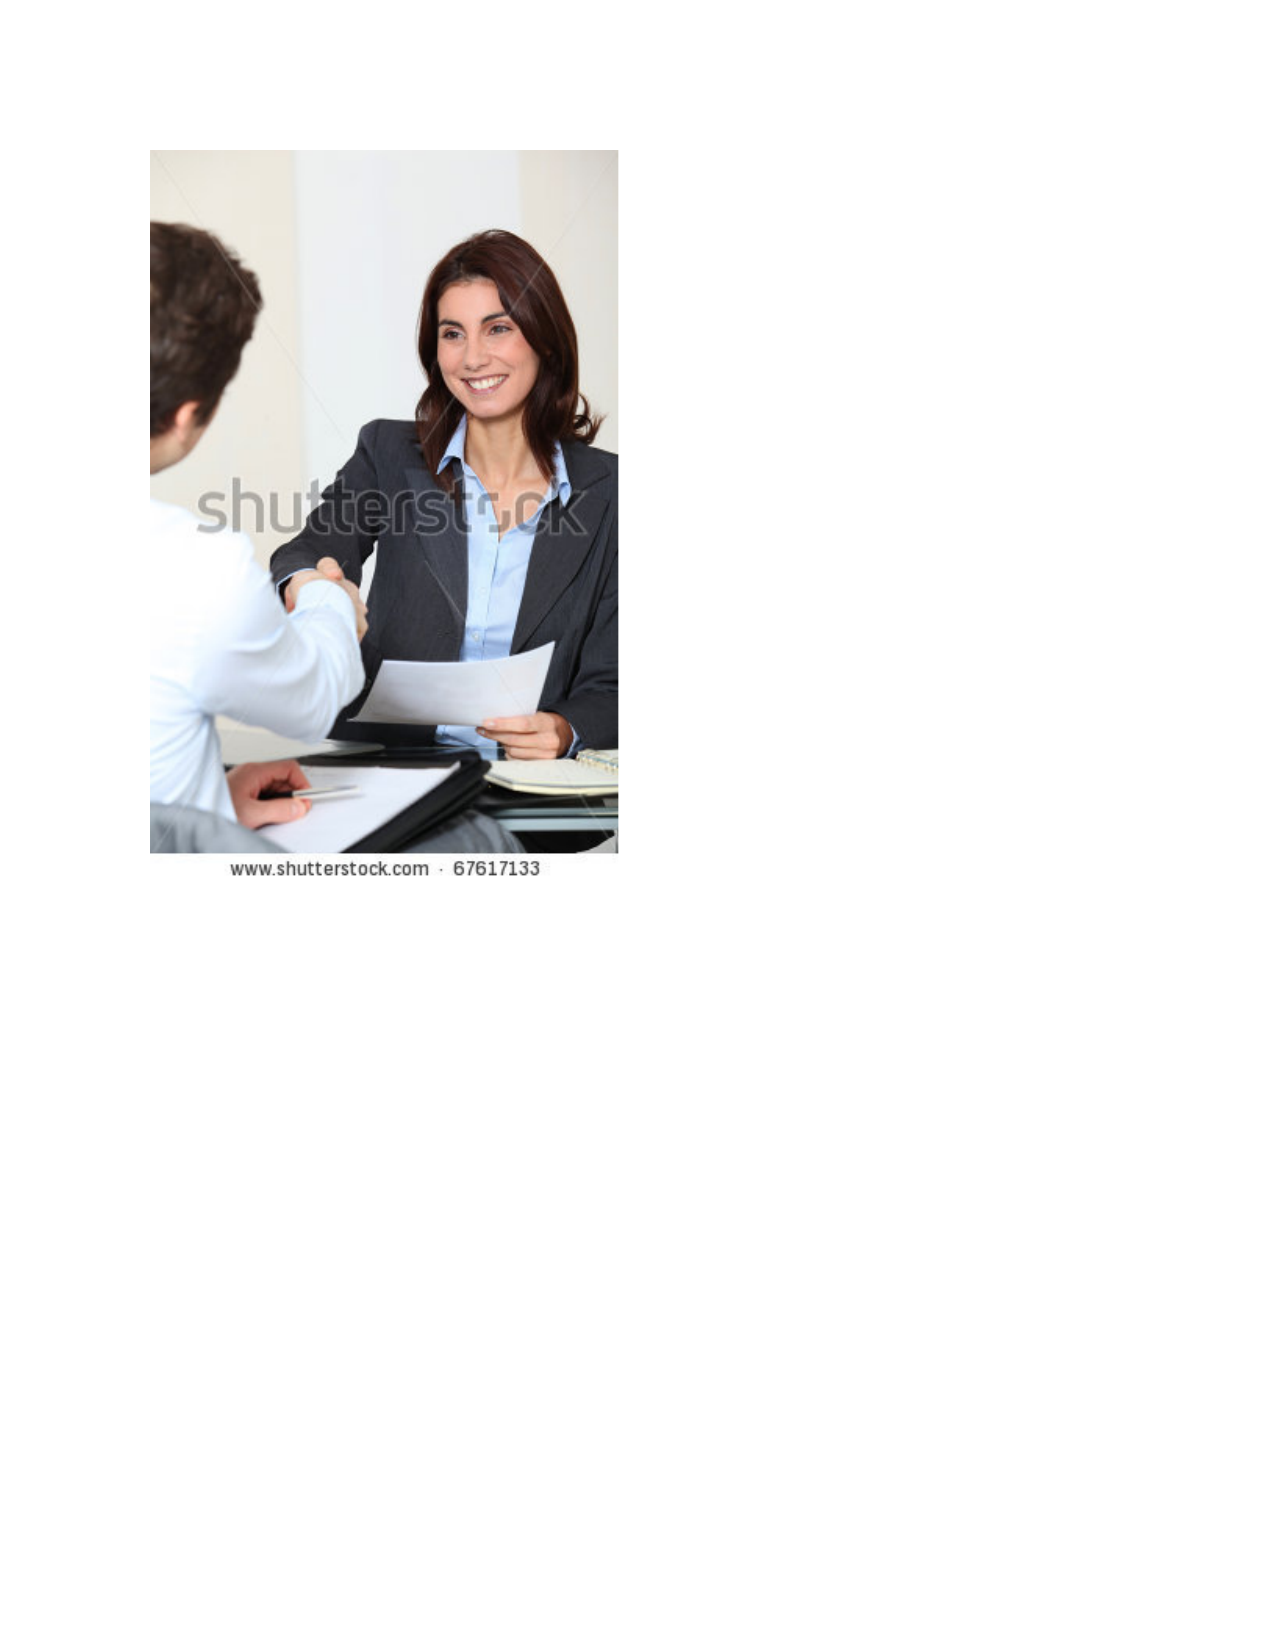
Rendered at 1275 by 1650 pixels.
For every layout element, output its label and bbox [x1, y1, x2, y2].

picture [150, 150, 619, 885]
